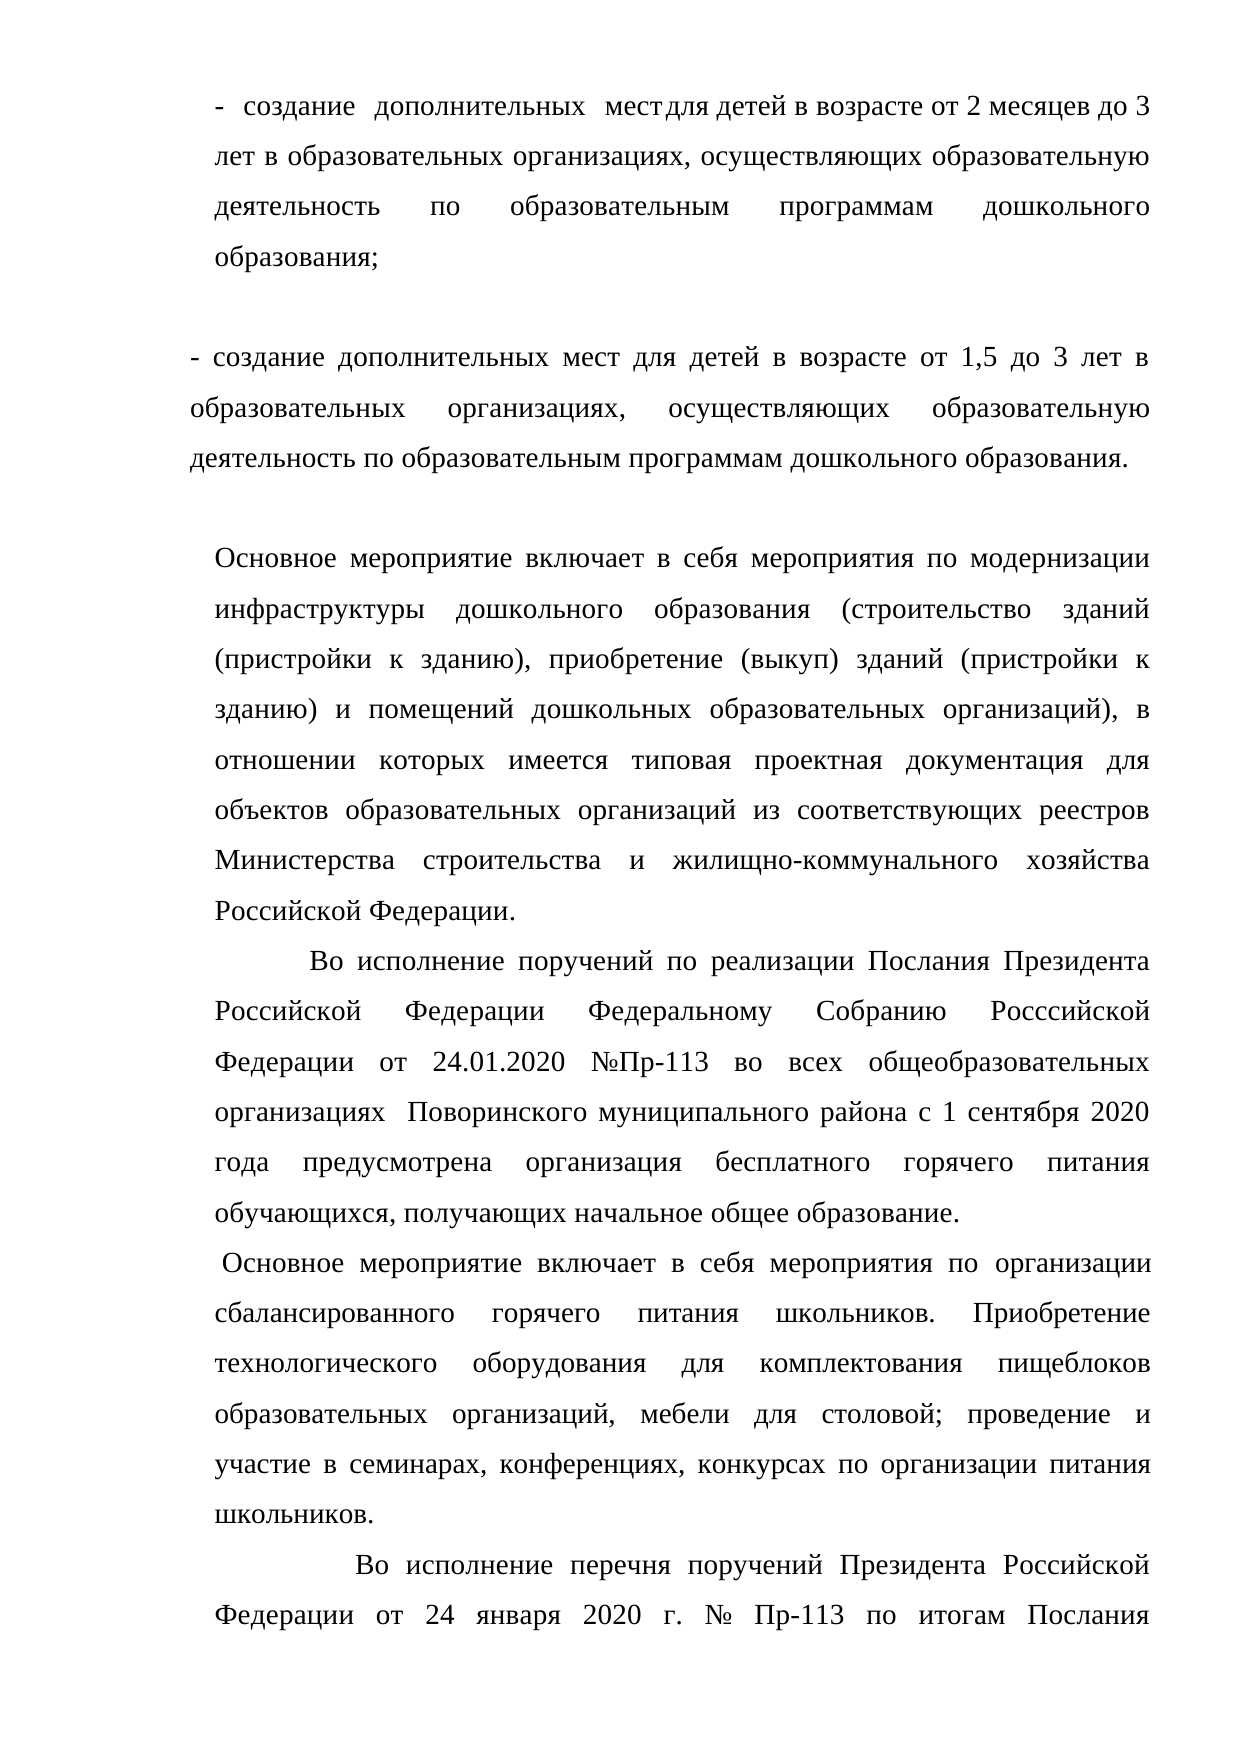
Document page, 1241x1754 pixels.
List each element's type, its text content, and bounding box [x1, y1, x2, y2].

text Основное мероприятие включает в себя мероприятия по модернизации инфраструктуры дошкольного образования (строительство зданий (пристройки к зданию), приобретение (выкуп) зданий (пристройки к зданию) и помещений дошкольных образовательных организаций), в отношении которых имеется типовая проектная документация для объектов образовательных организаций из соответствующих реестров Министерства строительства и жилищно-коммунального хозяйства Российской Федерации. [189, 490, 1152, 926]
text - создание дополнительных мест для детей в возрасте от 1,5 до 3 лет в образовательных организациях, осуществляющих образовательную деятельность по образовательным программам дошкольного образования. [190, 289, 1152, 473]
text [189, 1547, 1152, 1631]
text Во исполнение поручений по реализации Послания Президента Российской Федерации Федеральному Собранию Росссийской Федерации от 24.01.2020 №Пр-113 во всех общеобразовательных организациях Поворинского муниципального района с 1 сентября 2020 года предусмотрена организация бесплатного горячего питания обучающихся, получающих начальное общее образование. [189, 943, 1152, 1228]
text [189, 88, 1152, 272]
text Основное мероприятие включает в себя мероприятия по организации сбалансированного горячего питания школьников. Приобретение технологического оборудования для комплектования пищеблоков образовательных организаций, мебели для столовой; проведение и участие в семинарах, конференциях, конкурсах по организации питания школьников. [214, 1245, 1152, 1530]
